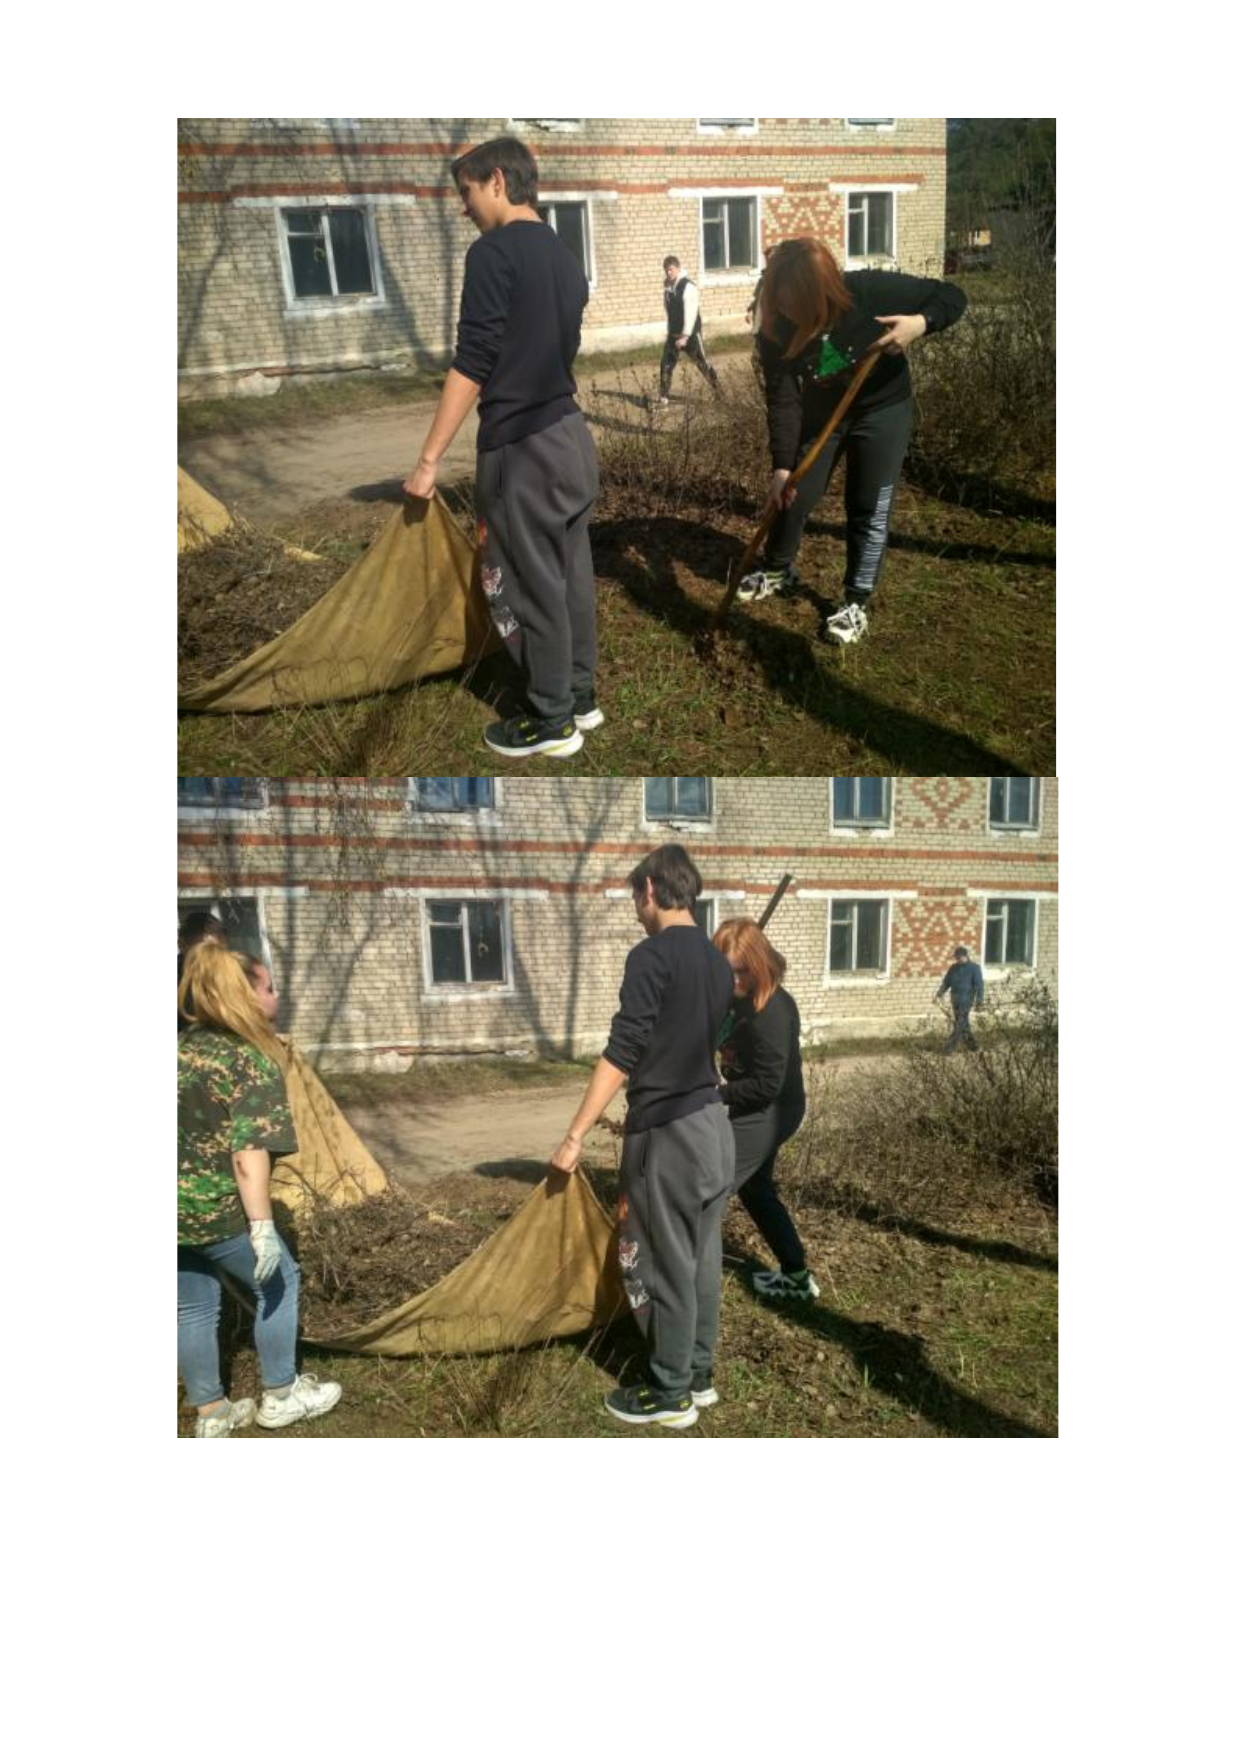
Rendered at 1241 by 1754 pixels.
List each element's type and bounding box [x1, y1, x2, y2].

picture [177, 118, 1059, 1438]
